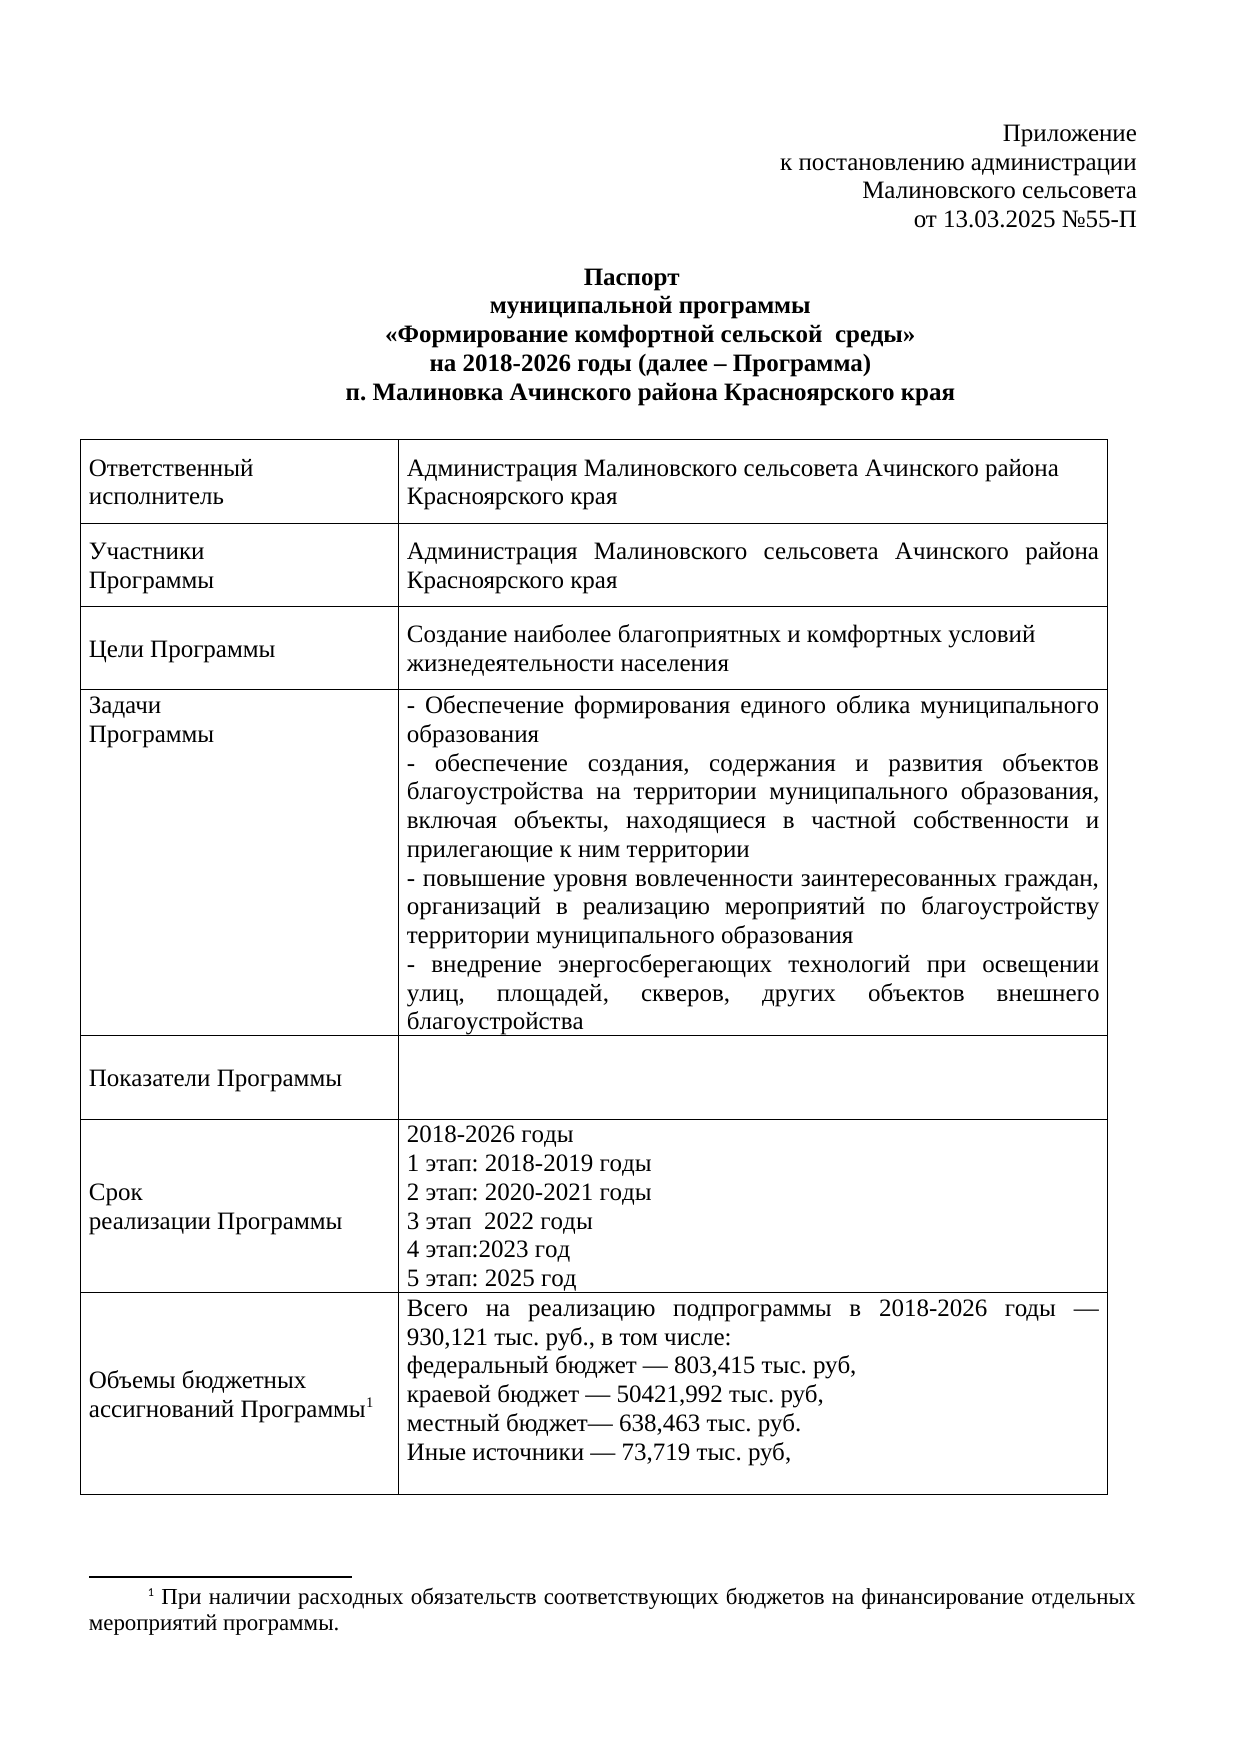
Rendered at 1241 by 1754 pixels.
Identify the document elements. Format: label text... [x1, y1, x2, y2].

table_cell Администрация Малиновского сельсовета Ачинского района Красноярского края [399, 524, 1107, 606]
table_cell Показатели Программы [81, 1036, 398, 1118]
table_cell Участники Программы [81, 524, 398, 606]
table_cell Объемы бюджетных ассигнований Программы [81, 1293, 398, 1494]
text п. Малиновка Ачинского района Красноярского края [164, 377, 1137, 406]
text на 2018-2026 годы (далее – Программа) [164, 348, 1137, 377]
text от 13.03.2025 №55-П [126, 204, 1137, 233]
table_header Администрация Малиновского сельсовета Ачинского района Красноярского края [399, 440, 1107, 522]
table_cell - Обеспечение формирования единого облика муниципального образования - обеспечение создания, содержания и развития объектов благоустройства на территории муниципального образования, включая объекты, находящиеся в частной собственности и прилегающие к ним территории - повышение уровня вовлеченности заинтересованных граждан, организаций в реализацию мероприятий по благоустройству территории муниципального образования - внедрение энергосберегающих технологий при освещении улиц, площадей, скверов, других объектов внешнего благоустройства [399, 690, 1107, 1035]
table_cell Срок реализации Программы [81, 1120, 398, 1292]
table_cell Цели Программы [81, 607, 398, 689]
table_cell Задачи Программы [81, 690, 398, 1035]
text Приложение [126, 118, 1137, 147]
table_header Ответственный исполнитель [81, 440, 398, 522]
text Паспорт [126, 262, 1137, 291]
text муниципальной программы [164, 291, 1137, 319]
text Малиновского сельсовета [126, 176, 1137, 204]
table_cell 2018-2026 годы 1 этап: 2018-2019 годы 2 этап: 2020-2021 годы 3 этап 2022 годы 4 этап:2023 год 5 этап: 2025 год [399, 1120, 1107, 1292]
table_cell Всего на реализацию подпрограммы в 2018-2026 годы — 930,121 тыс. руб., в том числе: федеральный бюджет — 803,415 тыс. руб, краевой бюджет — 50421,992 тыс. руб, местный бюджет— 638,463 тыс. руб. Иные источники — 73,719 тыс. руб, [399, 1293, 1107, 1494]
text «Формирование комфортной сельской среды» [164, 319, 1137, 348]
table_cell Создание наиболее благоприятных и комфортных условий жизнедеятельности населения [399, 607, 1107, 689]
table_cell [399, 1036, 1107, 1118]
text к постановлению администрации [126, 147, 1137, 176]
